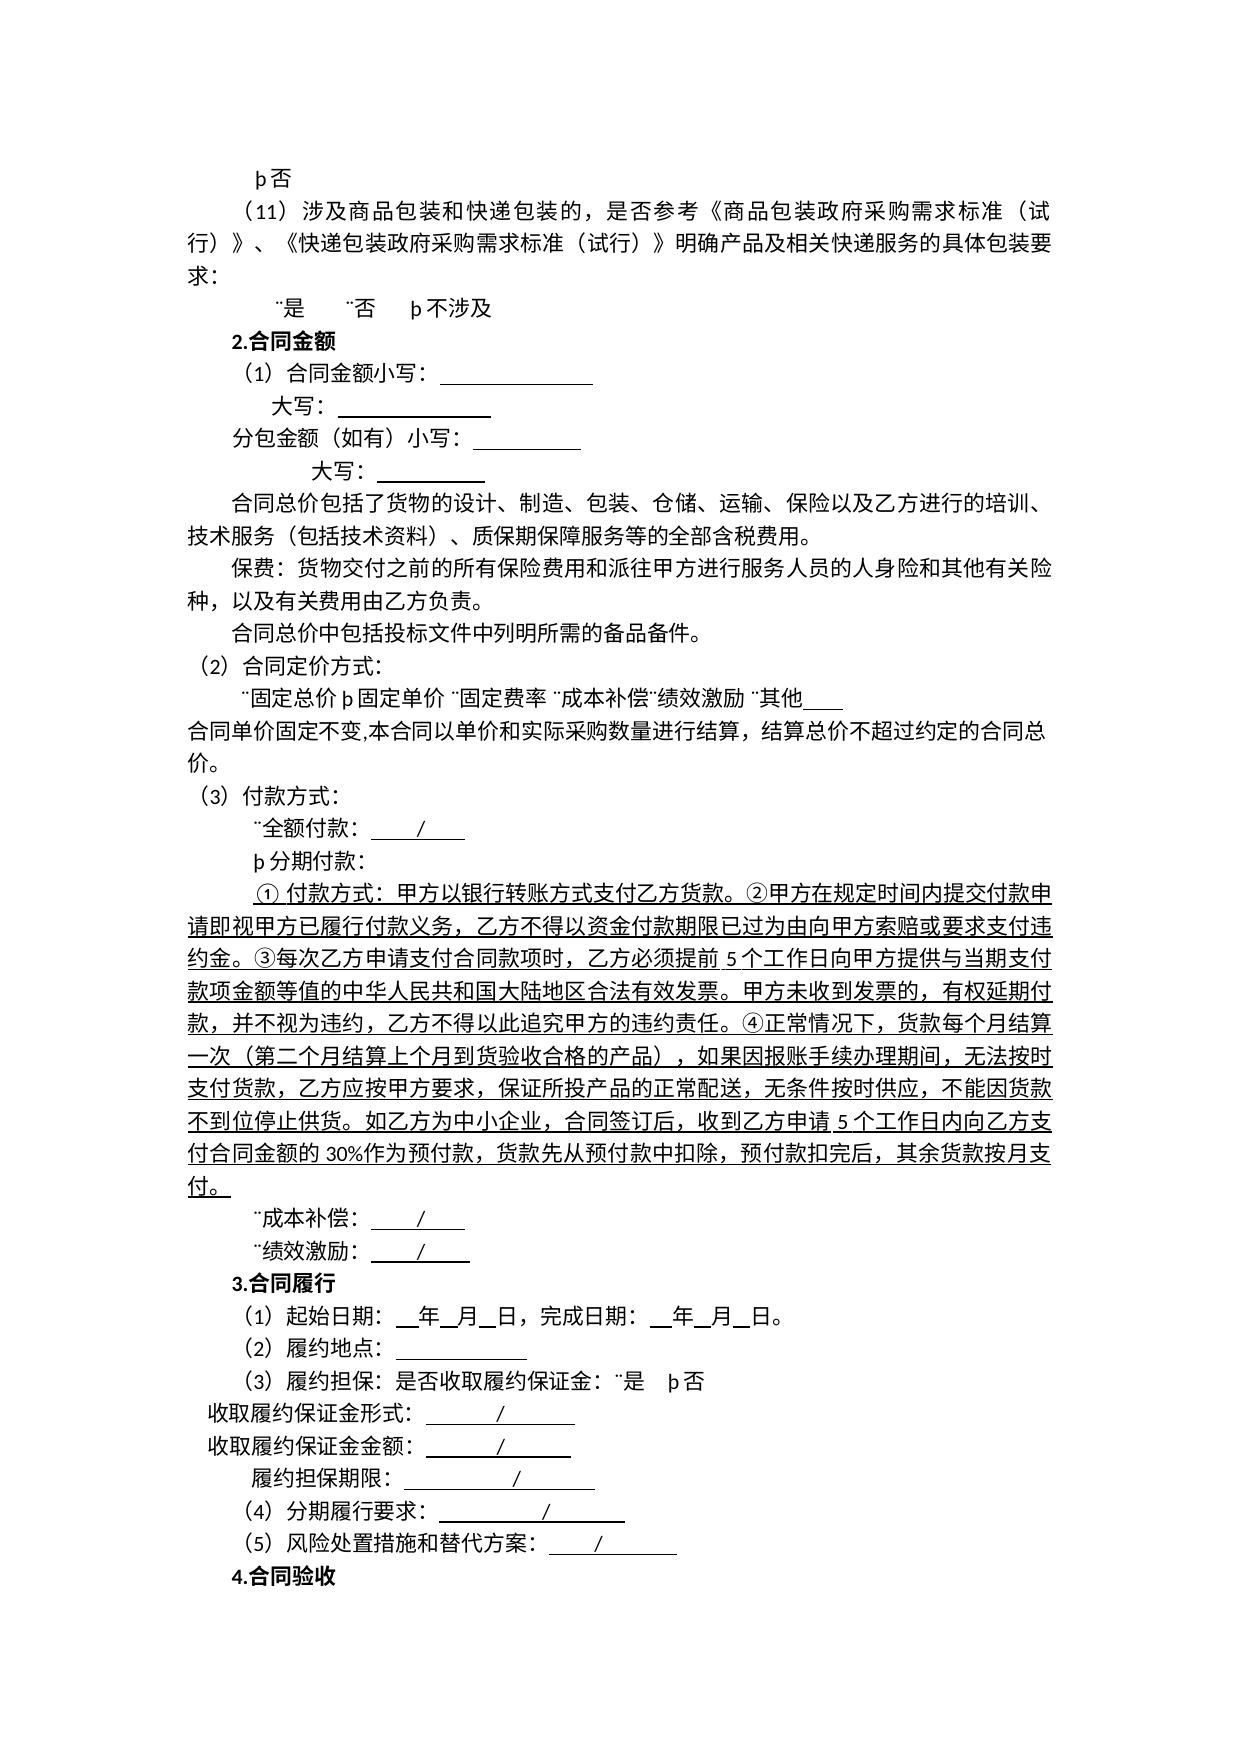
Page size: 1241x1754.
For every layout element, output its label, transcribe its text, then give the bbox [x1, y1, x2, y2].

text 履约担保期限： / [187, 1462, 1053, 1494]
text 保费：货物交付之前的所有保险费用和派往甲方进行服务人员的人身险和其他有关险种，以及有关费用由乙方负责。 [187, 552, 1053, 617]
text ¨全额付款： / [187, 812, 1053, 844]
text 大写： [187, 454, 1053, 487]
text 3.合同履行 [187, 1267, 1053, 1299]
text þ分期付款： [187, 844, 1053, 877]
text （3）履约担保：是否收取履约保证金：¨是 þ否 [187, 1364, 1053, 1397]
text ①付款方式：甲方以银行转账方式支付乙方货款。②甲方在规定时间内提交付款申请即视甲方已履行付款义务，乙方不得以资金付款期限已过为由向甲方索赔或要求支付违约金。③每次乙方申请支付合同款项时，乙方必须提前5个工作日向甲方提供与当期支付款项金额等值的中华人民共和国大陆地区合法有效发票。甲方未收到发票的，有权延期付款，并不视为违约，乙方不得以此追究甲方的违约责任。④正常情况下，货款每个月结算一次（第二个月结算上个月到货验收合格的产品），如果因报账手续办理期间，无法按时支付货款，乙方应按甲方要求，保证所投产品的正常配送，无条件按时供应，不能因货款不到位停止供货。如乙方为中小企业，合同签订后，收到乙方申请5个工作日内向乙方支付合同金额的30%作为预付款，货款先从预付款中扣除，预付款扣完后，其余货款按月支付。 [187, 937, 1053, 1001]
text （11）涉及商品包装和快递包装的，是否参考《商品包装政府采购需求标准（试行）》、《快递包装政府采购需求标准（试行）》明确产品及相关快递服务的具体包装要求： [187, 194, 1053, 292]
text 合同总价中包括投标文件中列明所需的备品备件。 [187, 617, 1053, 649]
text （4）分期履行要求： / [187, 1494, 1053, 1527]
text 分包金额（如有）小写： [187, 422, 1053, 454]
text ¨成本补偿： / [187, 1202, 1053, 1234]
text 4.合同验收 [187, 1559, 1053, 1592]
text 合同单价固定不变,本合同以单价和实际采购数量进行结算，结算总价不超过约定的合同总价。 [187, 714, 1053, 779]
text （1）起始日期： 年 月 日，完成日期： 年 月 日。 [187, 1299, 1053, 1332]
text 2.合同金额 [187, 324, 1053, 357]
text ①付款方式：甲方以银行转账方式支付乙方货款。②甲方在规定时间内提交付款申请即视甲方已履行付款义务，乙方不得以资金付款期限已过为由向甲方索赔或要求支付违约金。③每次乙方申请支付合同款项时，乙方必须提前5个工作日向甲方提供与当期支付款项金额等值的中华人民共和国大陆地区合法有效发票。甲方未收到发票的，有权延期付款，并不视为违约，乙方不得以此追究甲方的违约责任。④正常情况下，货款每个月结算一次（第二个月结算上个月到货验收合格的产品），如果因报账手续办理期间，无法按时支付货款，乙方应按甲方要求，保证所投产品的正常配送，无条件按时供应，不能因货款不到位停止供货。如乙方为中小企业，合同签订后，收到乙方申请5个工作日内向乙方支付合同金额的30%作为预付款，货款先从预付款中扣除，预付款扣完后，其余货款按月支付。 [187, 1100, 1053, 1202]
text （3）付款方式： [187, 779, 1053, 812]
text 合同总价包括了货物的设计、制造、包装、仓储、运输、保险以及乙方进行的培训、技术服务（包括技术资料）、质保期保障服务等的全部含税费用。 [187, 487, 1053, 552]
text 收取履约保证金金额： / [187, 1429, 1053, 1462]
text þ否 [187, 162, 1053, 194]
text （2）履约地点： [187, 1332, 1053, 1364]
text （5）风险处置措施和替代方案： / [187, 1527, 1053, 1559]
text （1）合同金额小写： [187, 357, 1053, 389]
text 收取履约保证金形式： / [187, 1397, 1053, 1429]
text ①付款方式：甲方以银行转账方式支付乙方货款。②甲方在规定时间内提交付款申请即视甲方已履行付款义务，乙方不得以资金付款期限已过为由向甲方索赔或要求支付违约金。③每次乙方申请支付合同款项时，乙方必须提前5个工作日向甲方提供与当期支付款项金额等值的中华人民共和国大陆地区合法有效发票。甲方未收到发票的，有权延期付款，并不视为违约，乙方不得以此追究甲方的违约责任。④正常情况下，货款每个月结算一次（第二个月结算上个月到货验收合格的产品），如果因报账手续办理期间，无法按时支付货款，乙方应按甲方要求，保证所投产品的正常配送，无条件按时供应，不能因货款不到位停止供货。如乙方为中小企业，合同签订后，收到乙方申请5个工作日内向乙方支付合同金额的30%作为预付款，货款先从预付款中扣除，预付款扣完后，其余货款按月支付。 [187, 877, 1053, 936]
text ¨固定总价þ固定单价 ¨固定费率 ¨成本补偿¨绩效激励 ¨其他 [187, 682, 1053, 714]
text 大写： [187, 389, 1053, 422]
text ¨是 ¨否 þ不涉及 [187, 292, 1053, 324]
text ¨绩效激励： / [187, 1234, 1053, 1267]
text （2）合同定价方式： [187, 649, 1053, 682]
